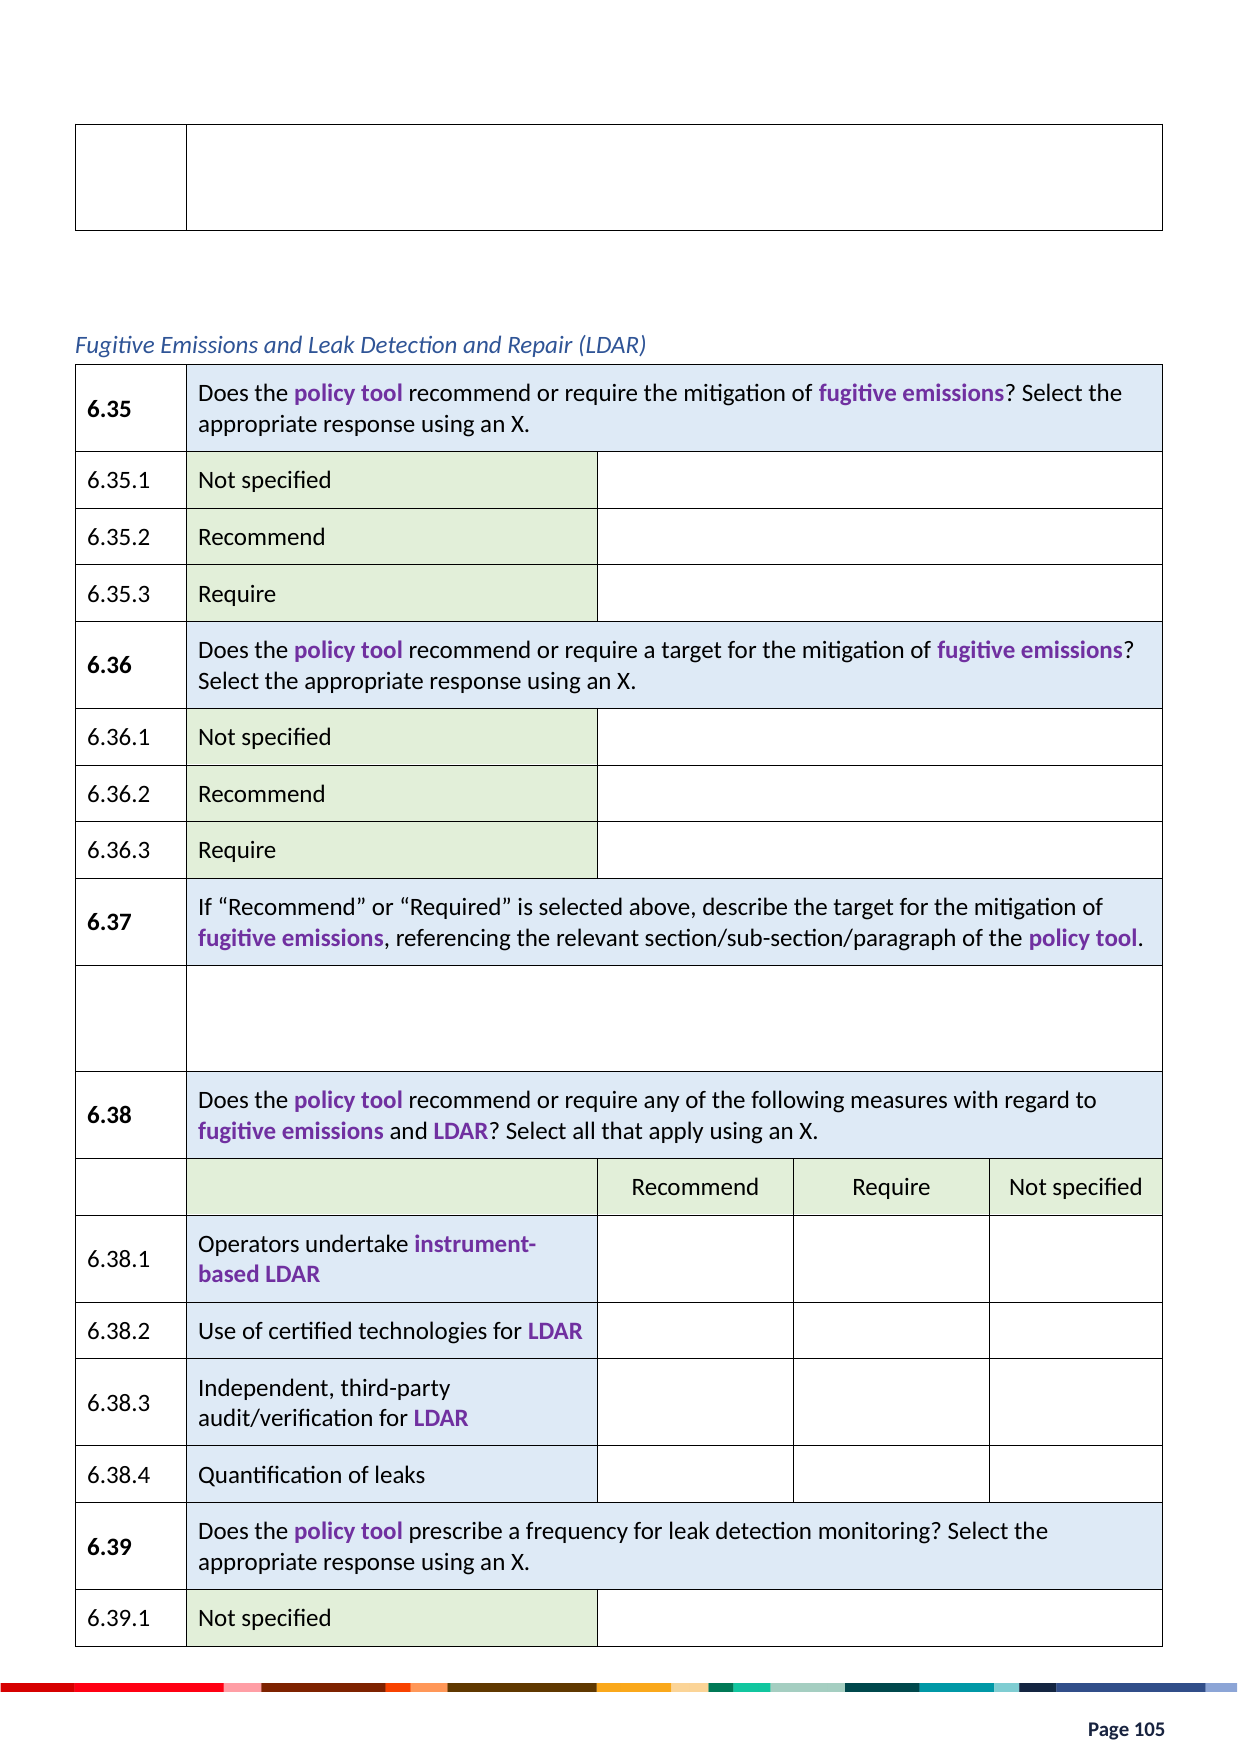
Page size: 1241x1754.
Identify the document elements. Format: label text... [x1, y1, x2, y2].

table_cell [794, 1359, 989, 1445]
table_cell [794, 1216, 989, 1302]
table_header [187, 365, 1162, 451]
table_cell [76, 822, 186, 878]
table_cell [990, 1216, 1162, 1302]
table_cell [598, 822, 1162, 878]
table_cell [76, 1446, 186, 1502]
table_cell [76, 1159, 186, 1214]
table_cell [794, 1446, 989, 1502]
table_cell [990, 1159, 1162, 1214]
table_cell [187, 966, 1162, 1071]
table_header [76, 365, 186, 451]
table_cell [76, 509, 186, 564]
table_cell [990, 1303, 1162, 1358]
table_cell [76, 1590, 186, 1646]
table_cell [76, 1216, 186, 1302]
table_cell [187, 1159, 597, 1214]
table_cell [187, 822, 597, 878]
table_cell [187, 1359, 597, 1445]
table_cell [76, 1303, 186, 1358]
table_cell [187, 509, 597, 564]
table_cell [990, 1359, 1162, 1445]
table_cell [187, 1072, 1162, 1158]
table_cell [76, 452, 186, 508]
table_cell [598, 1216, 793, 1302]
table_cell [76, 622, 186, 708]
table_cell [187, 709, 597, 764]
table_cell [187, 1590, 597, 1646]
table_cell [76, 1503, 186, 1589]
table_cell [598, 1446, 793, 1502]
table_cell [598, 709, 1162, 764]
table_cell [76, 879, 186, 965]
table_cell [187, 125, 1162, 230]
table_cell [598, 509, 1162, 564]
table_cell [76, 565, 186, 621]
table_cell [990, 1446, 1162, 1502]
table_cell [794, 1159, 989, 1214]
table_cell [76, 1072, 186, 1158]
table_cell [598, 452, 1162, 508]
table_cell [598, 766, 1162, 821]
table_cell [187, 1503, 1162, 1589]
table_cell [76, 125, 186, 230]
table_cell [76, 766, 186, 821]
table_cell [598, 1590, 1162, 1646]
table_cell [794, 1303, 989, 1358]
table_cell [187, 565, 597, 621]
subtitle Fugitive Emissions and Leak Detection and Repair (LDAR) [75, 329, 1165, 360]
picture [0, 1683, 1236, 1692]
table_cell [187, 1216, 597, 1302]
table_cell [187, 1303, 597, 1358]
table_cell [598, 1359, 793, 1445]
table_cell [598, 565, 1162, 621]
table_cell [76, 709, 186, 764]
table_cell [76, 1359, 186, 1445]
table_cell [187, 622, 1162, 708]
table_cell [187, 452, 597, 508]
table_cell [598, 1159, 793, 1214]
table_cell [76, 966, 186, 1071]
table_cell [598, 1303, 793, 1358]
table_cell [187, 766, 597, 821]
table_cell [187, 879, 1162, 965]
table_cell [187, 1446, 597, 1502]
